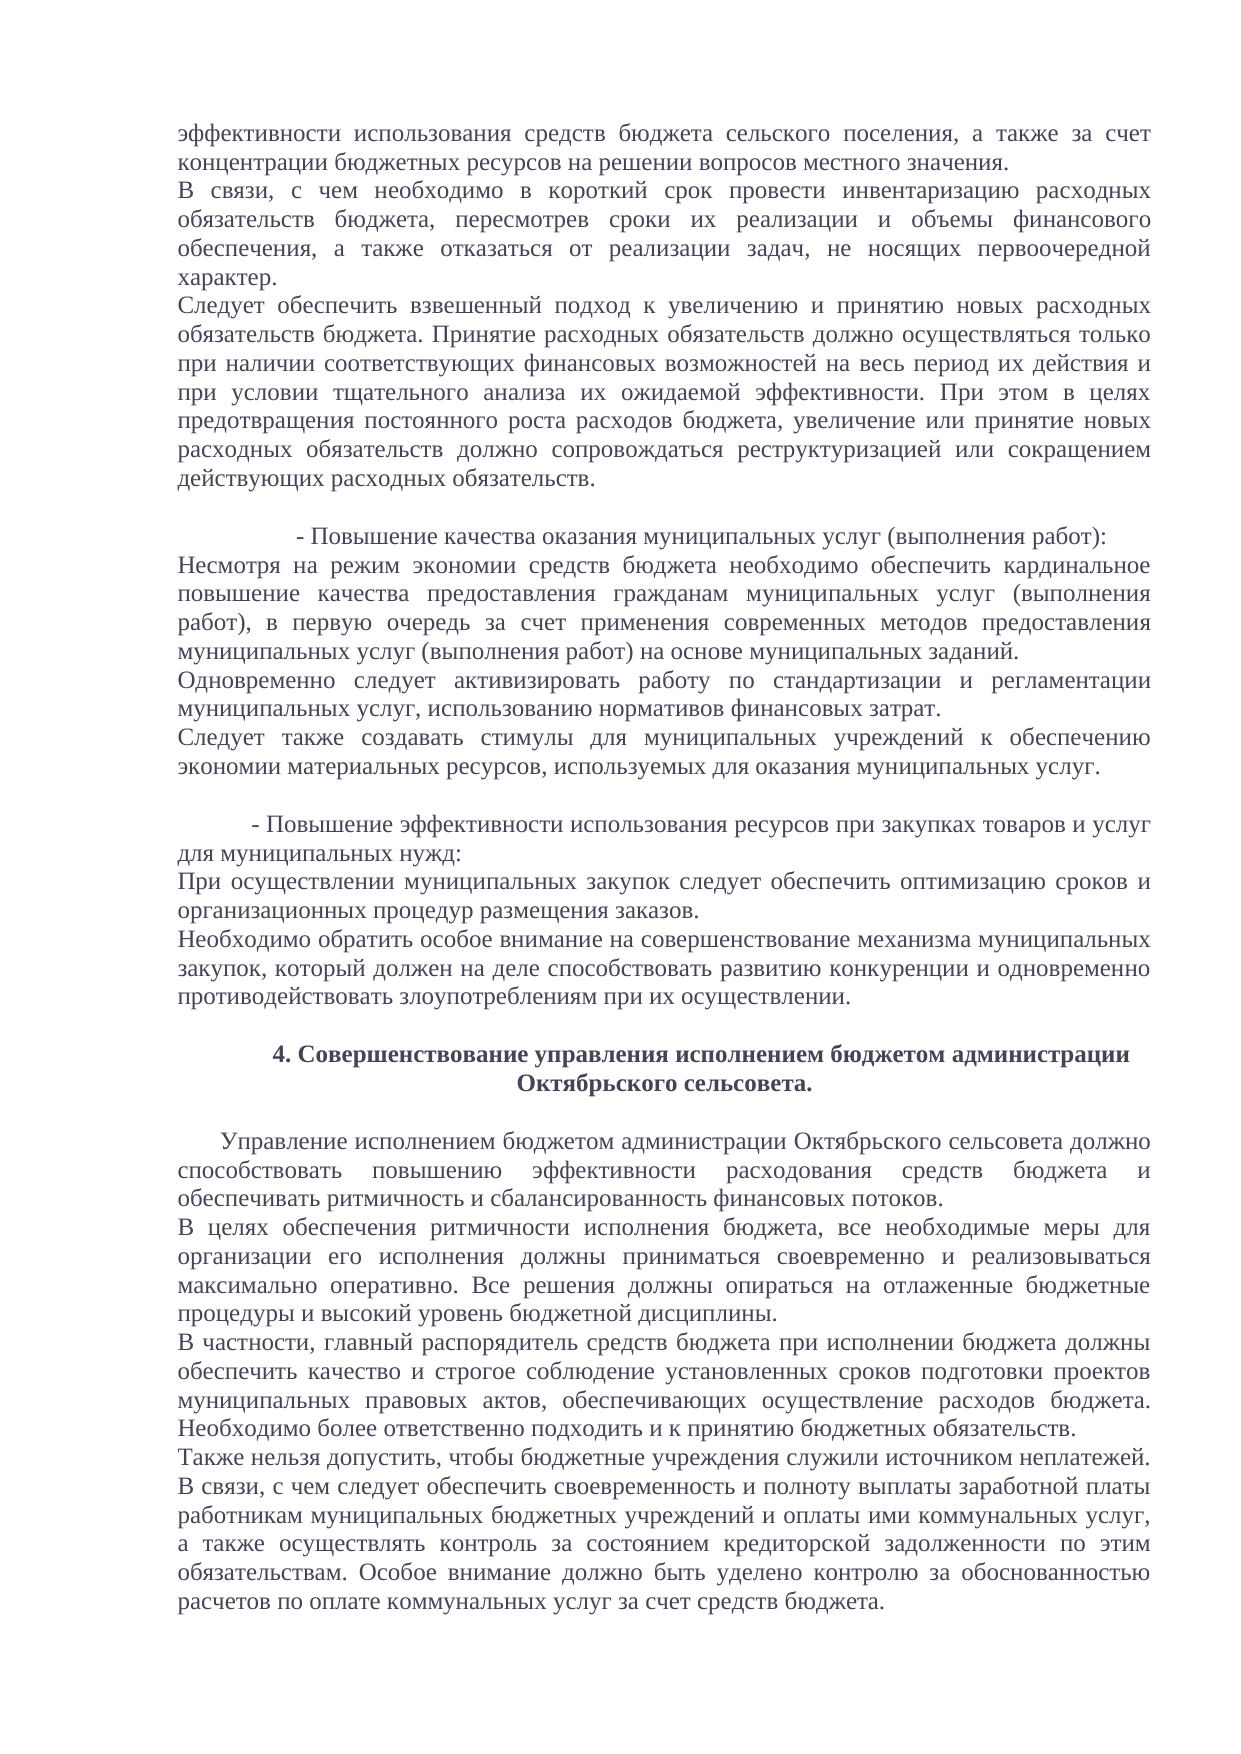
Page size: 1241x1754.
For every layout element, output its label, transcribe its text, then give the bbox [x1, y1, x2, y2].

text В целях обеспечения ритмичности исполнения бюджета, все необходимые меры для организации его исполнения должны приниматься своевременно и реализовываться максимально оперативно. Все решения должны опираться на отлаженные бюджетные процедуры и высокий уровень бюджетной дисциплины. [177, 1212, 1152, 1327]
text Одновременно следует активизировать работу по стандартизации и регламентации муниципальных услуг, использованию нормативов финансовых затрат. [177, 665, 1152, 722]
text Управление исполнением бюджетом администрации Октябрьского сельсовета должно способствовать повышению эффективности расходования средств бюджета и обеспечивать ритмичность и сбалансированность финансовых потоков. [177, 1126, 1152, 1212]
text В частности, главный распорядитель средств бюджета при исполнении бюджета должны обеспечить качество и строгое соблюдение установленных сроков подготовки проектов муниципальных правовых актов, обеспечивающих осуществление расходов бюджета. Необходимо более ответственно подходить и к принятию бюджетных обязательств. [177, 1327, 1152, 1442]
text Следует также создавать стимулы для муниципальных учреждений к обеспечению экономии материальных ресурсов, используемых для оказания муниципальных услуг. [177, 722, 1152, 780]
text В связи, с чем необходимо в короткий срок провести инвентаризацию расходных обязательств бюджета, пересмотрев сроки их реализации и объемы финансового обеспечения, а также отказаться от реализации задач, не носящих первоочередной характер. [177, 176, 1152, 291]
text - Повышение эффективности использования ресурсов при закупках товаров и услуг для муниципальных нужд: [177, 809, 1152, 866]
text Необходимо обратить особое внимание на совершенствование механизма муниципальных закупок, который должен на деле способствовать развитию конкуренции и одновременно противодействовать злоупотреблениям при их осуществлении. [177, 924, 1152, 1010]
text При осуществлении муниципальных закупок следует обеспечить оптимизацию сроков и организационных процедур размещения заказов. [177, 866, 1152, 924]
text - Повышение качества оказания муниципальных услуг (выполнения работ): [177, 521, 1152, 550]
text Следует обеспечить взвешенный подход к увеличению и принятию новых расходных обязательств бюджета. Принятие расходных обязательств должно осуществляться только при наличии соответствующих финансовых возможностей на весь период их действия и при условии тщательного анализа их ожидаемой эффективности. При этом в целях предотвращения постоянного роста расходов бюджета, увеличение или принятие новых расходных обязательств должно сопровождаться реструктуризацией или сокращением действующих расходных обязательств. [177, 291, 1152, 492]
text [177, 118, 1152, 176]
text 4. Совершенствование управления исполнением бюджетом администрации Октябрьского сельсовета. [177, 1039, 1152, 1097]
text Также нельзя допустить, чтобы бюджетные учреждения служили источником неплатежей. В связи, с чем следует обеспечить своевременность и полноту выплаты заработной платы работникам муниципальных бюджетных учреждений и оплаты ими коммунальных услуг, а также осуществлять контроль за состоянием кредиторской задолженности по этим обязательствам. Особое внимание должно быть уделено контролю за обоснованностью расчетов по оплате коммунальных услуг за счет средств бюджета. [177, 1442, 1152, 1615]
text Несмотря на режим экономии средств бюджета необходимо обеспечить кардинальное повышение качества предоставления гражданам муниципальных услуг (выполнения работ), в первую очередь за счет применения современных методов предоставления муниципальных услуг (выполнения работ) на основе муниципальных заданий. [177, 550, 1152, 665]
